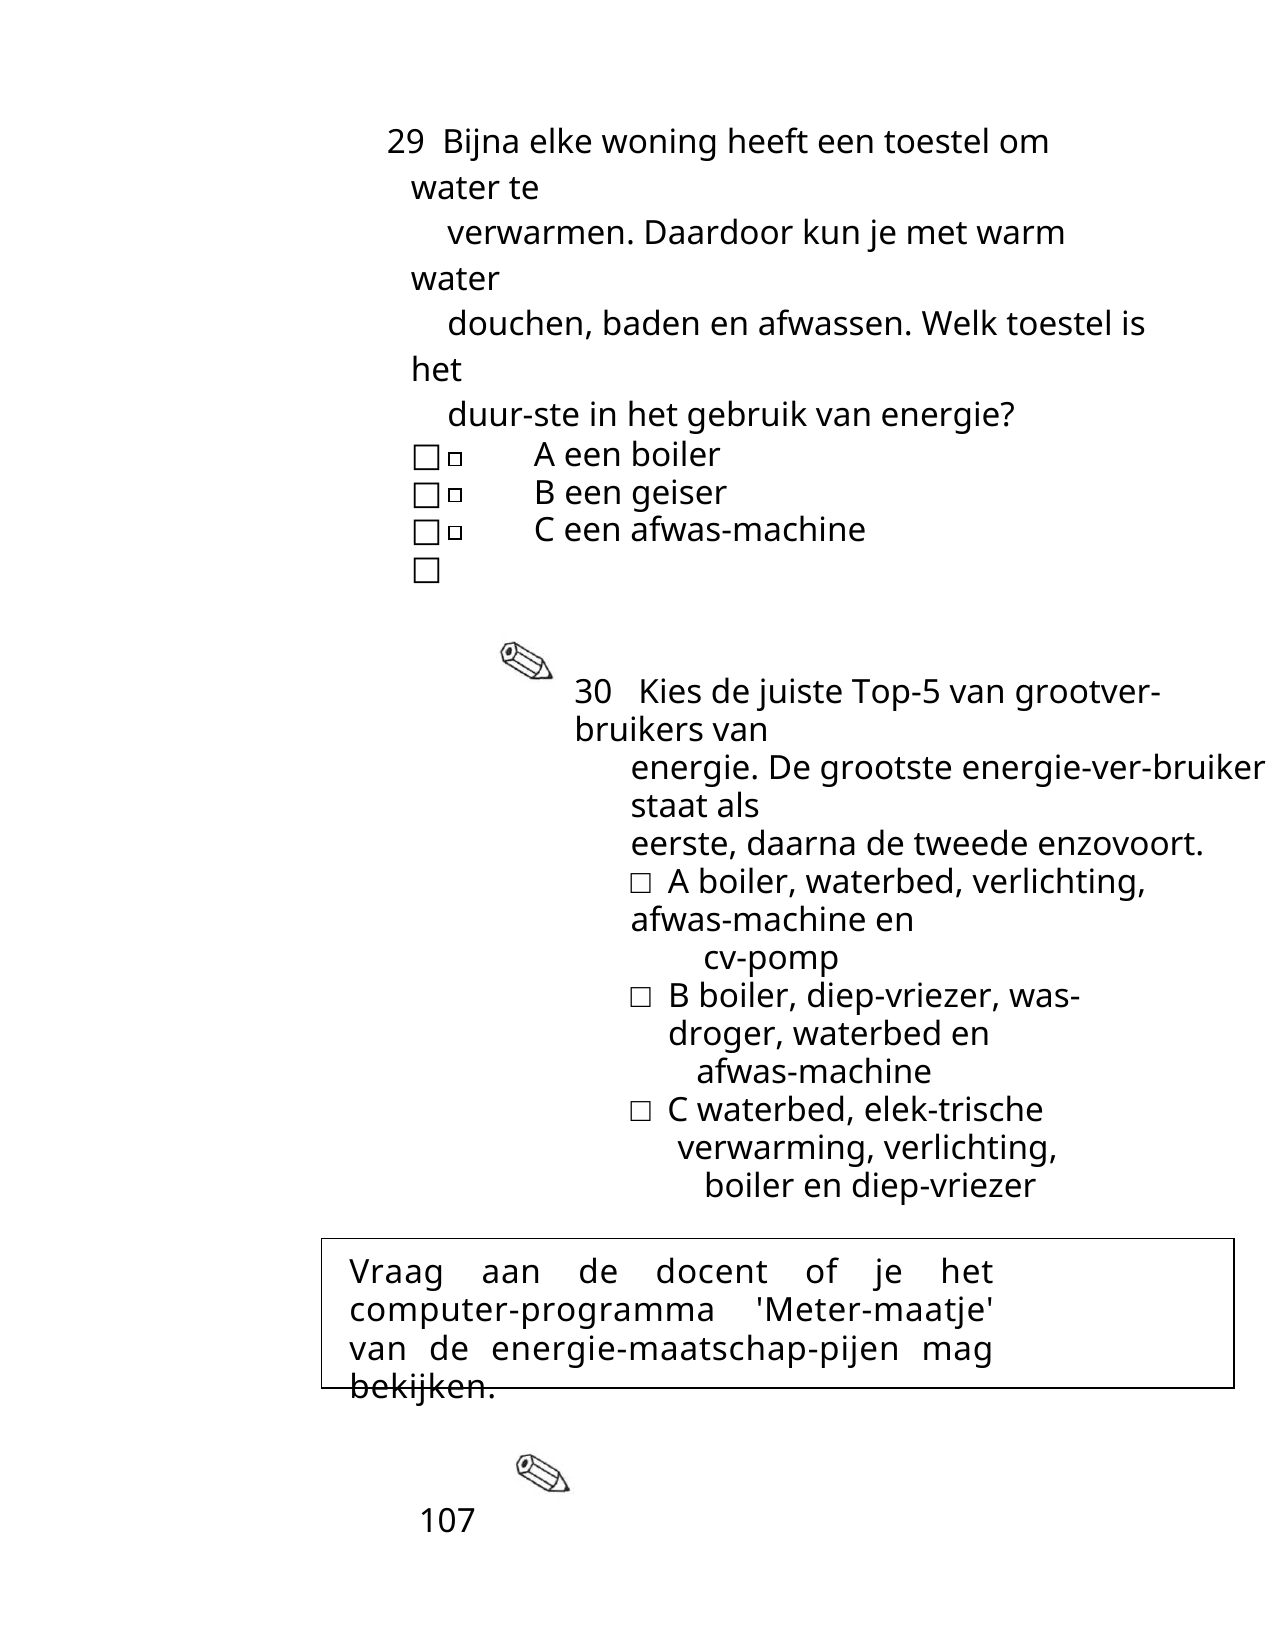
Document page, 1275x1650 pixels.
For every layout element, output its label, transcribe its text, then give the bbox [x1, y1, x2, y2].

text □ A boiler, waterbed, verlichting, afwas-machine en [630, 863, 1228, 939]
text douchen, baden en afwassen. Welk toestel is het [349, 300, 1111, 391]
text Vraag aan de docent of je het computer-programma 'Meter-maatje' van de energie-maatschap-pijen mag bekijken. [349, 1252, 994, 1407]
text energie. De grootste energie-ver-bruiker staat als [630, 749, 1275, 825]
text verwarmen. Daardoor kun je met warm water [349, 209, 1111, 300]
text 29 Bijna elke woning heeft een toestel om water te [349, 118, 1111, 209]
list C een afwas-machine [411, 512, 1111, 549]
text boiler en diep-vriezer [687, 1167, 1111, 1205]
text eerste, daarna de tweede enzovoort. [630, 825, 1275, 863]
text □ C waterbed, elek-trische verwarming, verlichting, [630, 1091, 1111, 1167]
text 30 Kies de juiste Top-5 van grootver-bruikers van [574, 673, 1275, 749]
text □ B boiler, diep-vriezer, was-droger, waterbed en [630, 977, 1111, 1053]
picture [513, 1439, 584, 1510]
text duur-ste in het gebruik van energie? [349, 391, 1111, 436]
text cv-pomp [480, 939, 1111, 977]
picture [483, 628, 564, 701]
list A een boiler [411, 436, 1111, 474]
text afwas-machine [696, 1053, 1111, 1091]
list B een geiser [411, 474, 1111, 512]
